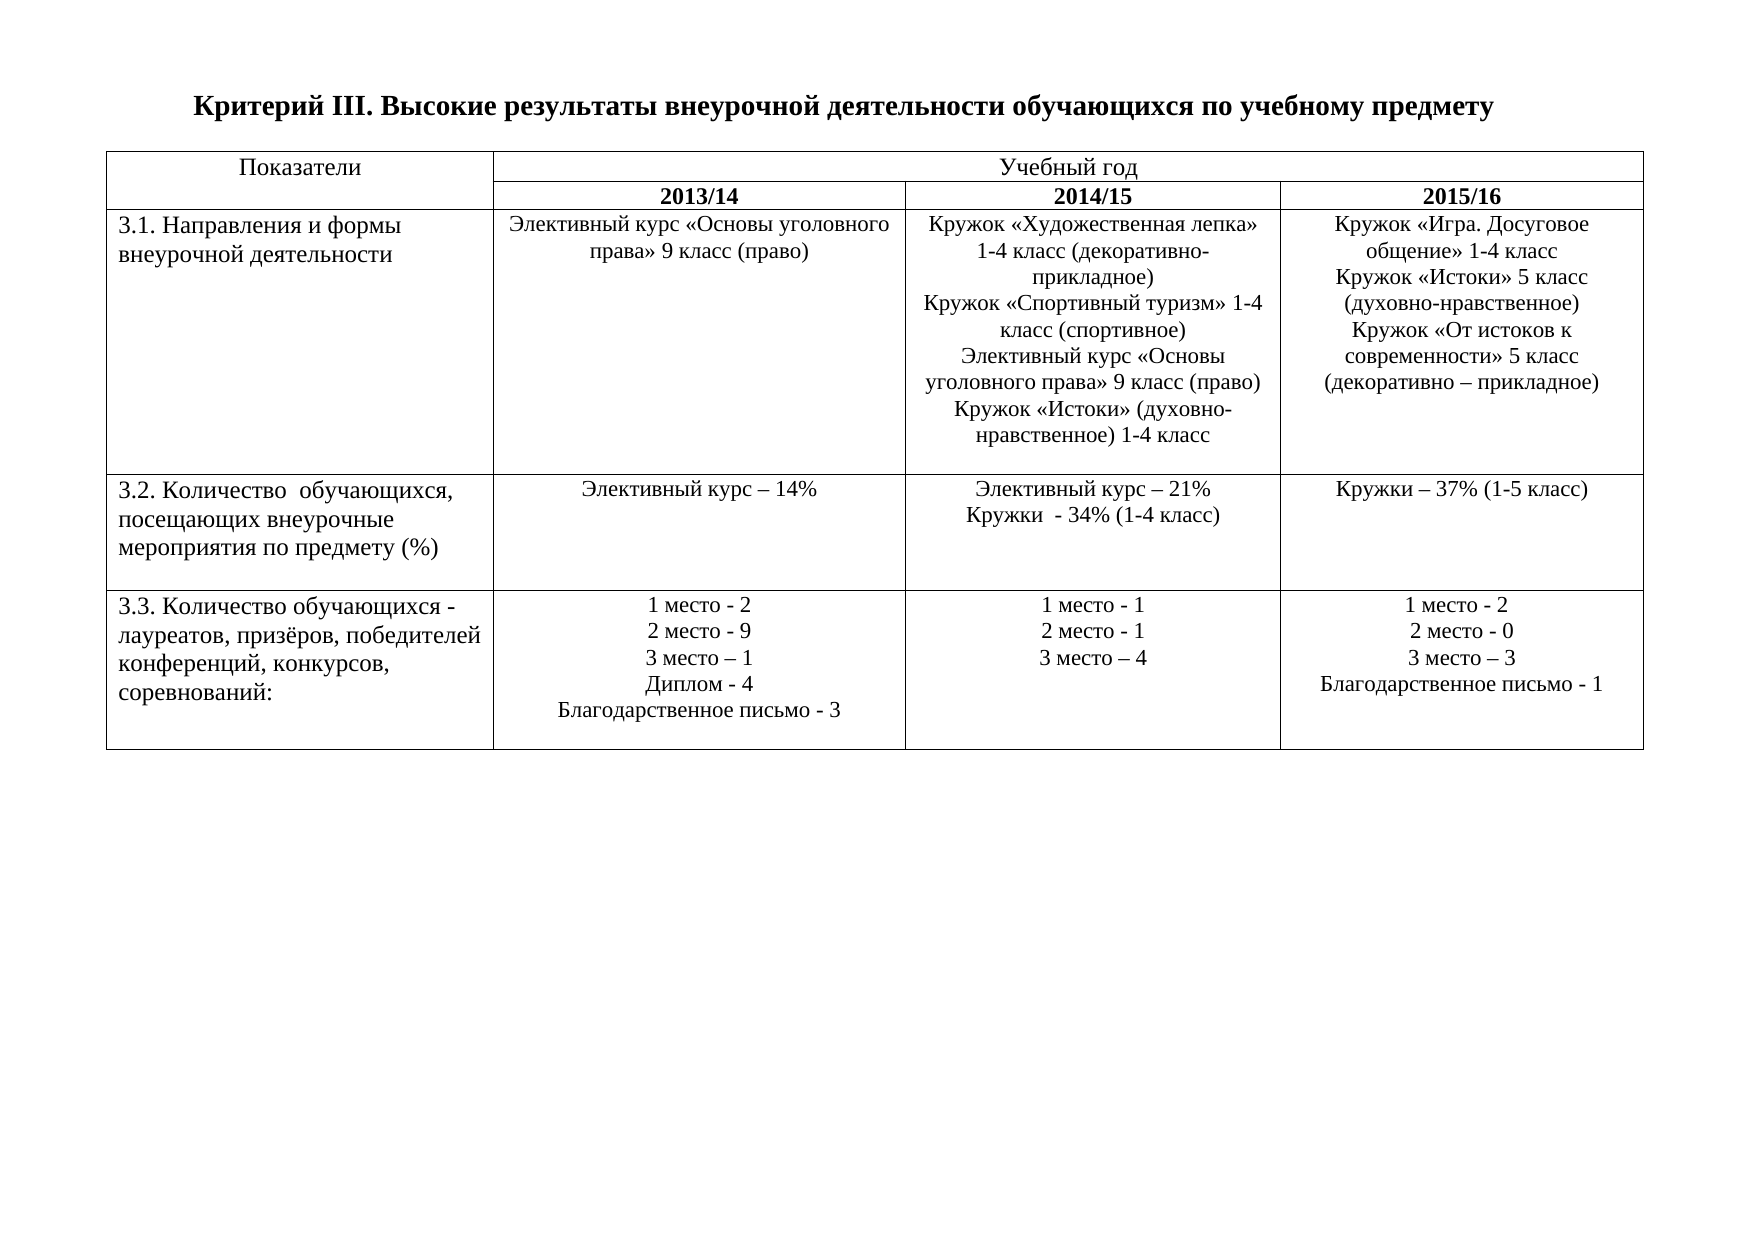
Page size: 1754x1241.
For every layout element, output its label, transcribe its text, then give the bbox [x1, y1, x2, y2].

table_cell 1 место - 2 2 место - 9 3 место – 1 Диплом - 4 Благодарственное письмо - 3 [494, 591, 905, 749]
table_cell Элективный курс – 14% [494, 475, 905, 590]
table_cell Кружки – 37% (1-5 класс) [1281, 475, 1643, 590]
table_cell 3.2. Количество обучающихся, посещающих внеурочные мероприятия по предмету (%) [107, 475, 493, 590]
table_cell 2015/16 [1281, 182, 1643, 209]
text Критерий III. Высокие результаты внеурочной деятельности обучающихся по учебному предмету [118, 88, 1636, 122]
table_cell 2013/14 [494, 182, 905, 209]
table_cell Элективный курс «Основы уголовного права» 9 класс (право) [494, 210, 905, 474]
table_cell 1 место - 1 2 место - 1 3 место – 4 [906, 591, 1280, 749]
table_cell 2014/15 [906, 182, 1280, 209]
table_cell Кружок «Игра. Досуговое общение» 1-4 класс Кружок «Истоки» 5 класс (духовно-нравственное) Кружок «От истоков к современности» 5 класс (декоративно – прикладное) [1281, 210, 1643, 474]
table_cell 3.3. Количество обучающихся - лауреатов, призёров, победителей конференций, конкурсов, соревнований: [107, 591, 493, 749]
table_header Учебный год [494, 152, 1643, 181]
table_cell 1 место - 2 2 место - 0 3 место – 3 Благодарственное письмо - 1 [1281, 591, 1643, 749]
table_cell 3.1. Направления и формы внеурочной деятельности [107, 210, 493, 474]
table_header Показатели [107, 152, 493, 209]
table_cell Элективный курс – 21% Кружки - 34% (1-4 класс) [906, 475, 1280, 590]
table_cell Кружок «Художественная лепка» 1-4 класс (декоративно-прикладное) Кружок «Спортивный туризм» 1-4 класс (спортивное) Элективный курс «Основы уголовного права» 9 класс (право) Кружок «Истоки» (духовно-нравственное) 1-4 класс [906, 210, 1280, 474]
